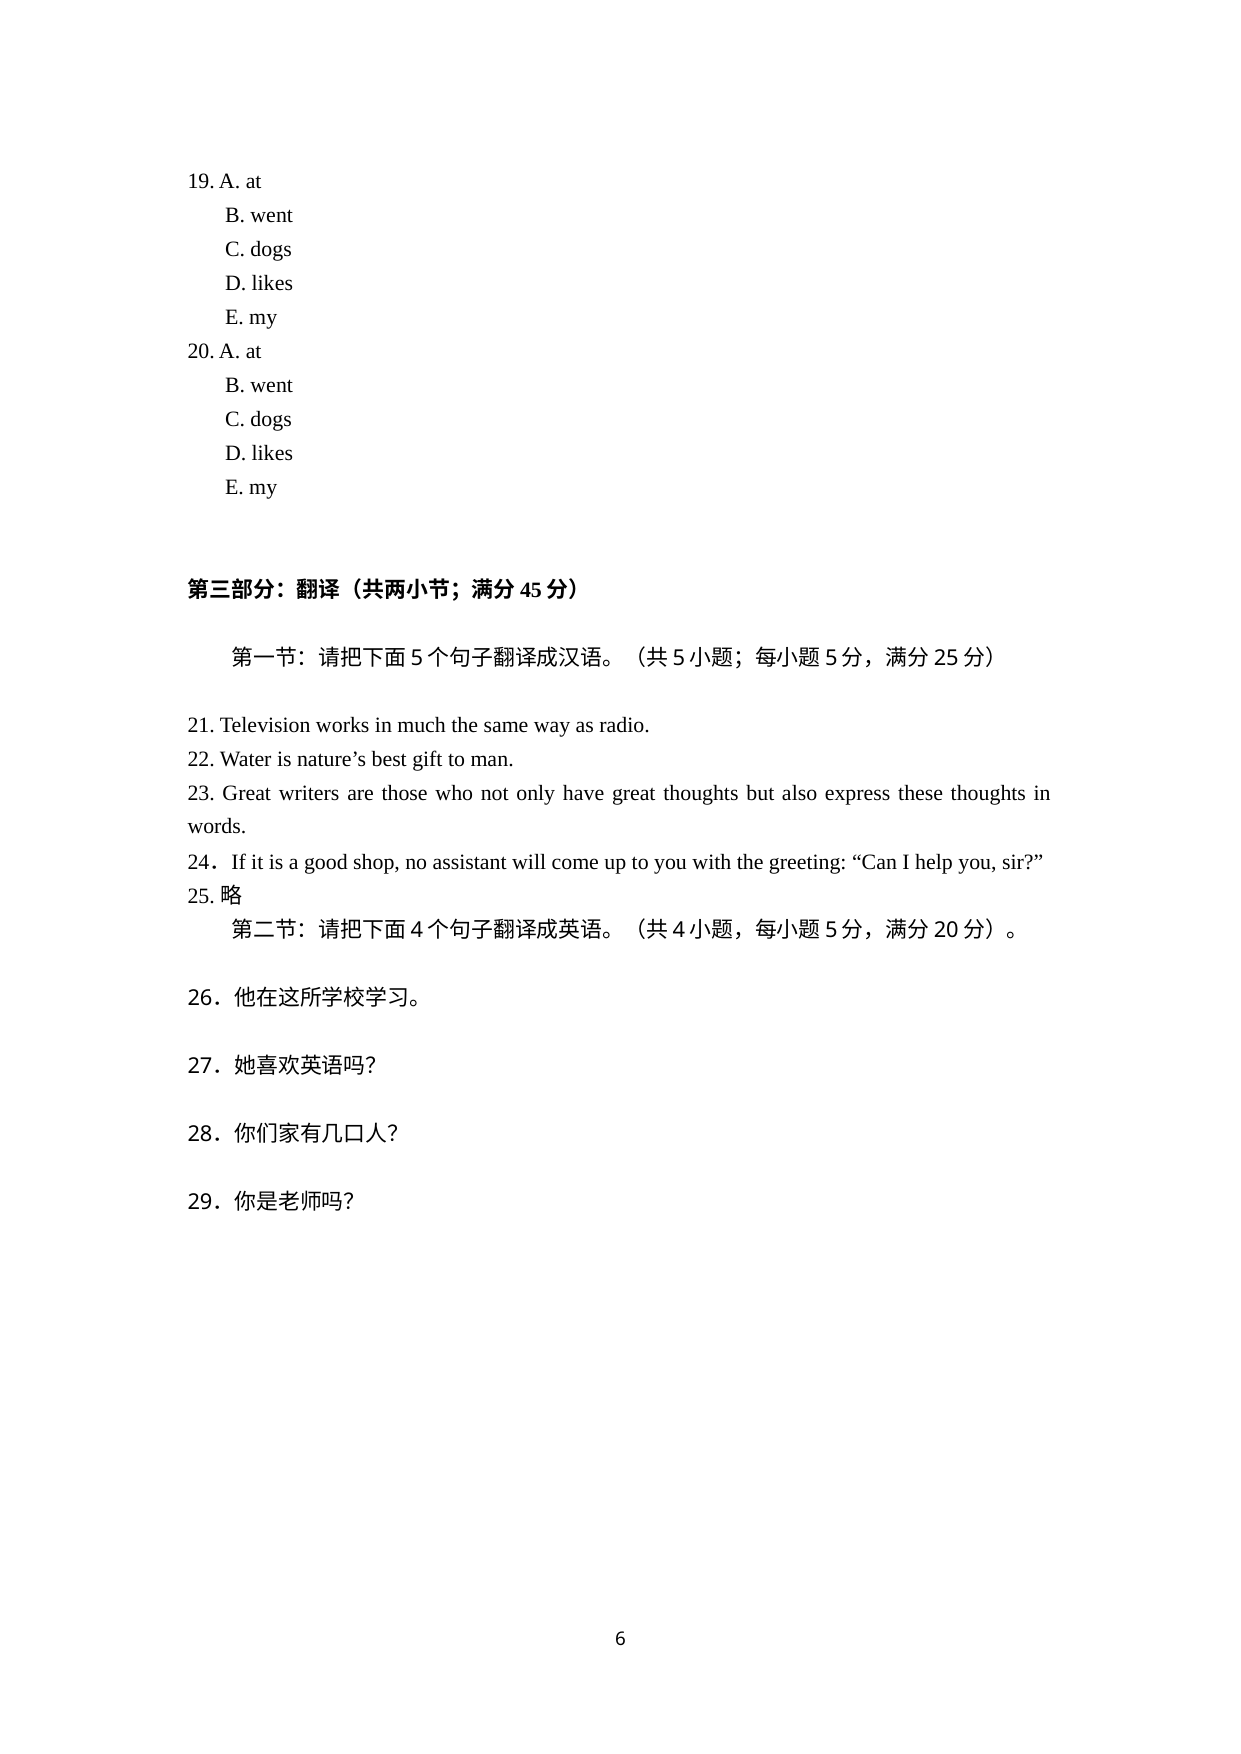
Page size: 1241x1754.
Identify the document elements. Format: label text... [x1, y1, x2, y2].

text 27．她喜欢英语吗？ [187, 1047, 1053, 1081]
text 22. Water is nature’s best gift to man. [187, 741, 1053, 775]
text 26．他在这所学校学习。 [187, 979, 1053, 1013]
text E. my [187, 469, 1053, 503]
text 23. Great writers are those who not only have great thoughts but also express these thoughts in words. [187, 775, 1053, 843]
text 25. 略 [187, 877, 1053, 911]
text 20. A. at [187, 334, 1053, 368]
text 第二节：请把下面4个句子翻译成英语。（共4小题，每小题5分，满分20分）。 [187, 911, 1053, 945]
text D. likes [187, 436, 1053, 469]
text B. went [187, 368, 1053, 402]
text 第三部分：翻译（共两小节；满分45分） [187, 571, 1053, 605]
text C. dogs [187, 232, 1053, 266]
text C. dogs [187, 402, 1053, 436]
text 24．If it is a good shop, no assistant will come up to you with the greeting: “Can I help you, sir?” [187, 843, 1053, 877]
text 第一节：请把下面5个句子翻译成汉语。（共5小题；每小题5分，满分25分） [187, 639, 1053, 673]
text 29．你是老师吗？ [187, 1183, 1053, 1217]
text E. my [187, 300, 1053, 334]
text 19. A. at [187, 164, 1053, 198]
text B. went [187, 198, 1053, 232]
text 28．你们家有几口人？ [187, 1115, 1053, 1149]
text D. likes [187, 266, 1053, 300]
text 21. Television works in much the same way as radio. [187, 707, 1053, 741]
